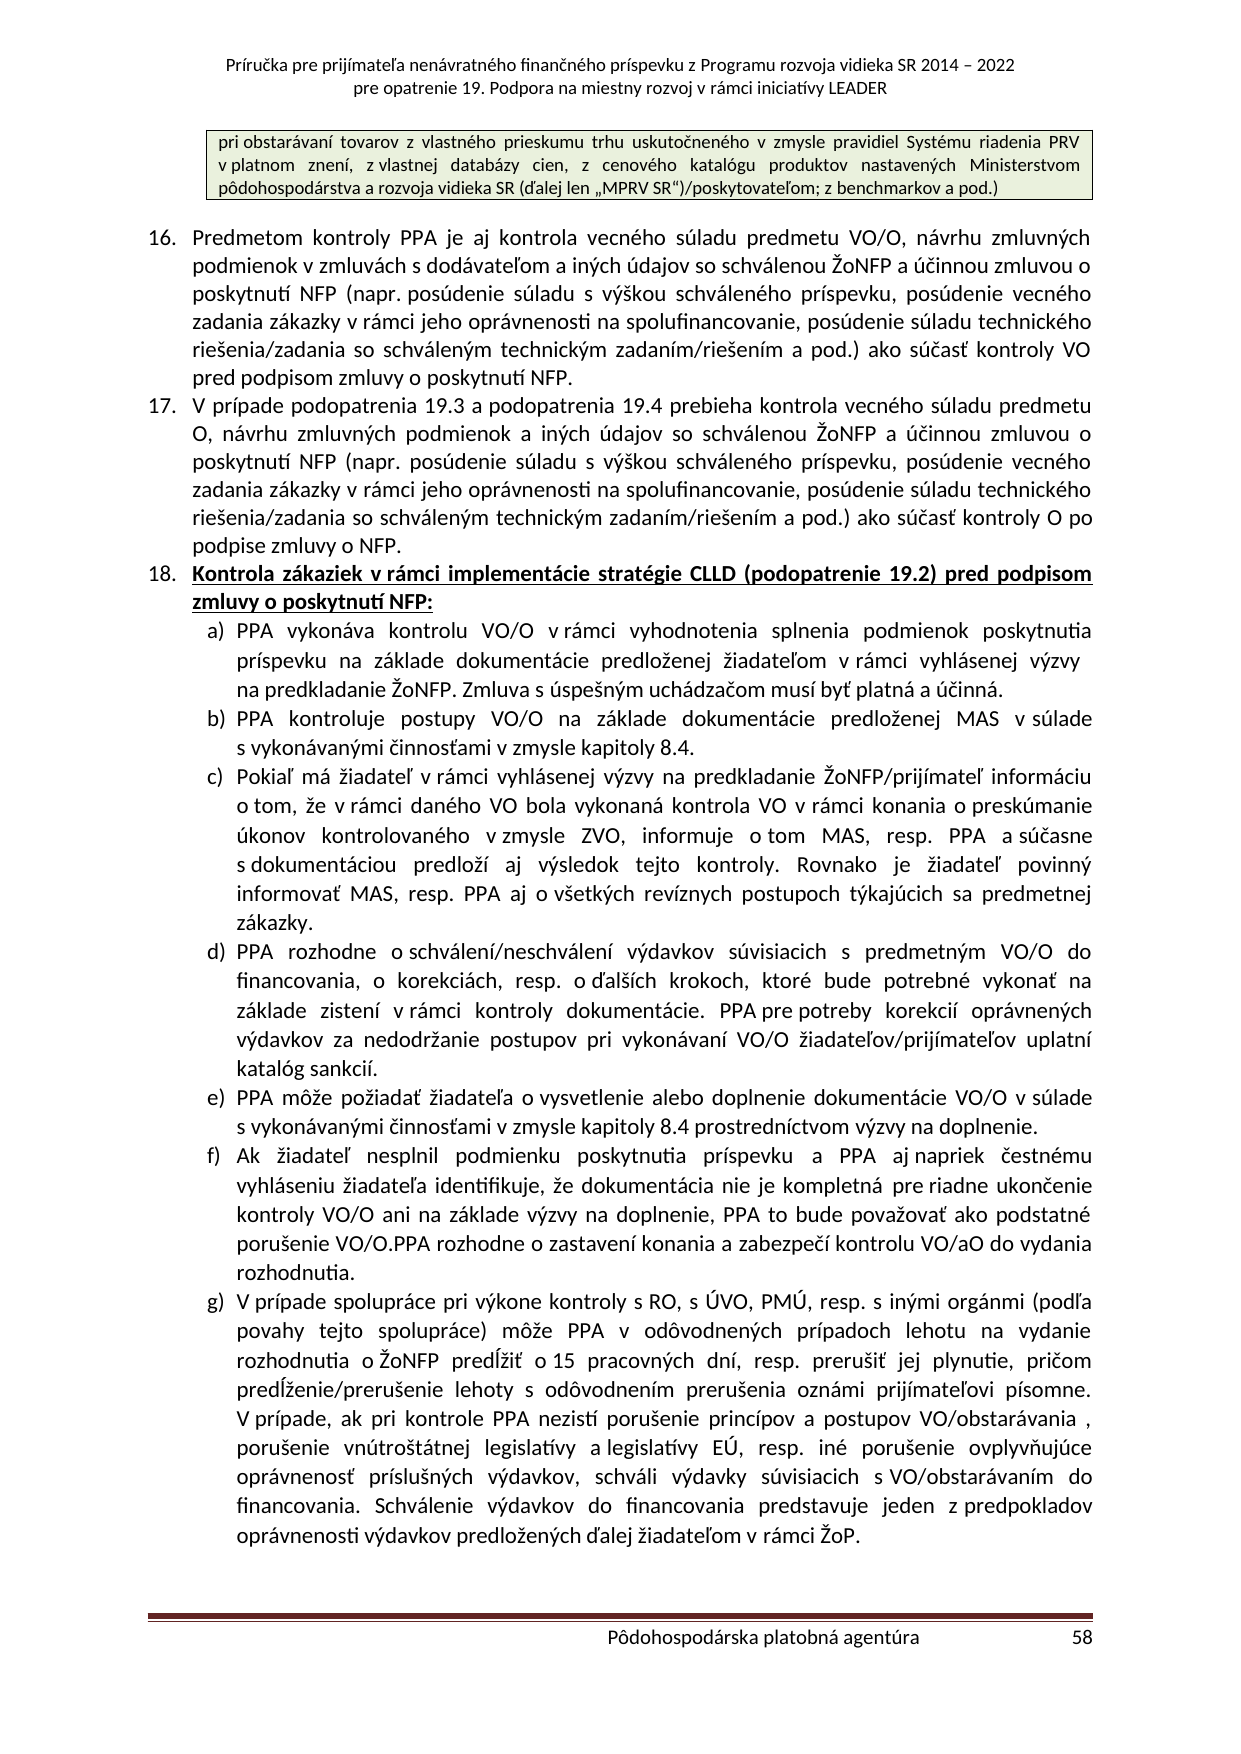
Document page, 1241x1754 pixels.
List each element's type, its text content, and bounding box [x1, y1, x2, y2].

list Predmetom kontroly PPA je aj kontrola vecného súladu predmetu VO/O, návrhu zmluvných podmienok v zmluvách s dodávateľom a iných údajov so schválenou ŽoNFP a účinnou zmluvou o poskytnutí NFP (napr. posúdenie súladu s výškou schváleného príspevku, posúdenie vecného zadania zákazky v rámci jeho oprávnenosti na spolufinancovanie, posúdenie súladu technického riešenia/zadania so schváleným technickým zadaním/riešením a pod.) ako súčasť kontroly VO pred podpisom zmluvy o poskytnutí NFP. [148, 223, 1093, 391]
list V prípade spolupráce pri výkone kontroly s RO, s ÚVO, PMÚ, resp. s inými orgánmi (podľa povahy tejto spolupráce) môže PPA v odôvodnených prípadoch lehotu na vydanie rozhodnutia o ŽoNFP predĺžiť o 15 pracovných dní, resp. prerušiť jej plynutie, pričom predĺženie/prerušenie lehoty s odôvodnením prerušenia oznámi prijímateľovi písomne. V prípade, ak pri kontrole PPA nezistí porušenie princípov a postupov VO/obstarávania , porušenie vnútroštátnej legislatívy a legislatívy EÚ, resp. iné porušenie ovplyvňujúce oprávnenosť príslušných výdavkov, schváli výdavky súvisiacich s VO/obstarávaním do financovania. Schválenie výdavkov do financovania predstavuje jeden z predpokladov oprávnenosti výdavkov predložených ďalej žiadateľom v rámci ŽoP. [207, 1286, 1093, 1549]
list PPA vykonáva kontrolu VO/O v rámci vyhodnotenia splnenia podmienok poskytnutia príspevku na základe dokumentácie predloženej žiadateľom v rámci vyhlásenej výzvy na predkladanie ŽoNFP. Zmluva s úspešným uchádzačom musí byť platná a účinná. [207, 616, 1093, 703]
list PPA rozhodne o schválení/neschválení výdavkov súvisiacich s predmetným VO/O do financovania, o korekciách, resp. o ďalších krokoch, ktoré bude potrebné vykonať na základe zistení v rámci kontroly dokumentácie. PPA pre potreby korekcií oprávnených výdavkov za nedodržanie postupov pri vykonávaní VO/O žiadateľov/prijímateľov uplatní katalóg sankcií. [207, 936, 1093, 1082]
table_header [207, 131, 1092, 199]
list Pokiaľ má žiadateľ v rámci vyhlásenej výzvy na predkladanie ŽoNFP/prijímateľ informáciu o tom, že v rámci daného VO bola vykonaná kontrola VO v rámci konania o preskúmanie úkonov kontrolovaného v zmysle ZVO, informuje o tom MAS, resp. PPA a súčasne s dokumentáciou predloží aj výsledok tejto kontroly. Rovnako je žiadateľ povinný informovať MAS, resp. PPA aj o všetkých revíznych postupoch týkajúcich sa predmetnej zákazky. [207, 761, 1093, 936]
list V prípade podopatrenia 19.3 a podopatrenia 19.4 prebieha kontrola vecného súladu predmetu O, návrhu zmluvných podmienok a iných údajov so schválenou ŽoNFP a účinnou zmluvou o poskytnutí NFP (napr. posúdenie súladu s výškou schváleného príspevku, posúdenie vecného zadania zákazky v rámci jeho oprávnenosti na spolufinancovanie, posúdenie súladu technického riešenia/zadania so schváleným technickým zadaním/riešením a pod.) ako súčasť kontroly O po podpise zmluvy o NFP. [148, 391, 1093, 559]
list PPA kontroluje postupy VO/O na základe dokumentácie predloženej MAS v súlade s vykonávanými činnosťami v zmysle kapitoly 8.4. [207, 703, 1093, 761]
list PPA môže požiadať žiadateľa o vysvetlenie alebo doplnenie dokumentácie VO/O v súlade s vykonávanými činnosťami v zmysle kapitoly 8.4 prostredníctvom výzvy na doplnenie. [207, 1082, 1093, 1141]
list Kontrola zákaziek v rámci implementácie stratégie CLLD (podopatrenie 19.2) pred podpisom zmluvy o poskytnutí NFP: [148, 559, 1093, 616]
list Ak žiadateľ nesplnil podmienku poskytnutia príspevku a PPA aj napriek čestnému vyhláseniu žiadateľa identifikuje, že dokumentácia nie je kompletná pre riadne ukončenie kontroly VO/O ani na základe výzvy na doplnenie, PPA to bude považovať ako podstatné porušenie VO/O.PPA rozhodne o zastavení konania a zabezpečí kontrolu VO/aO do vydania rozhodnutia. [207, 1141, 1093, 1286]
